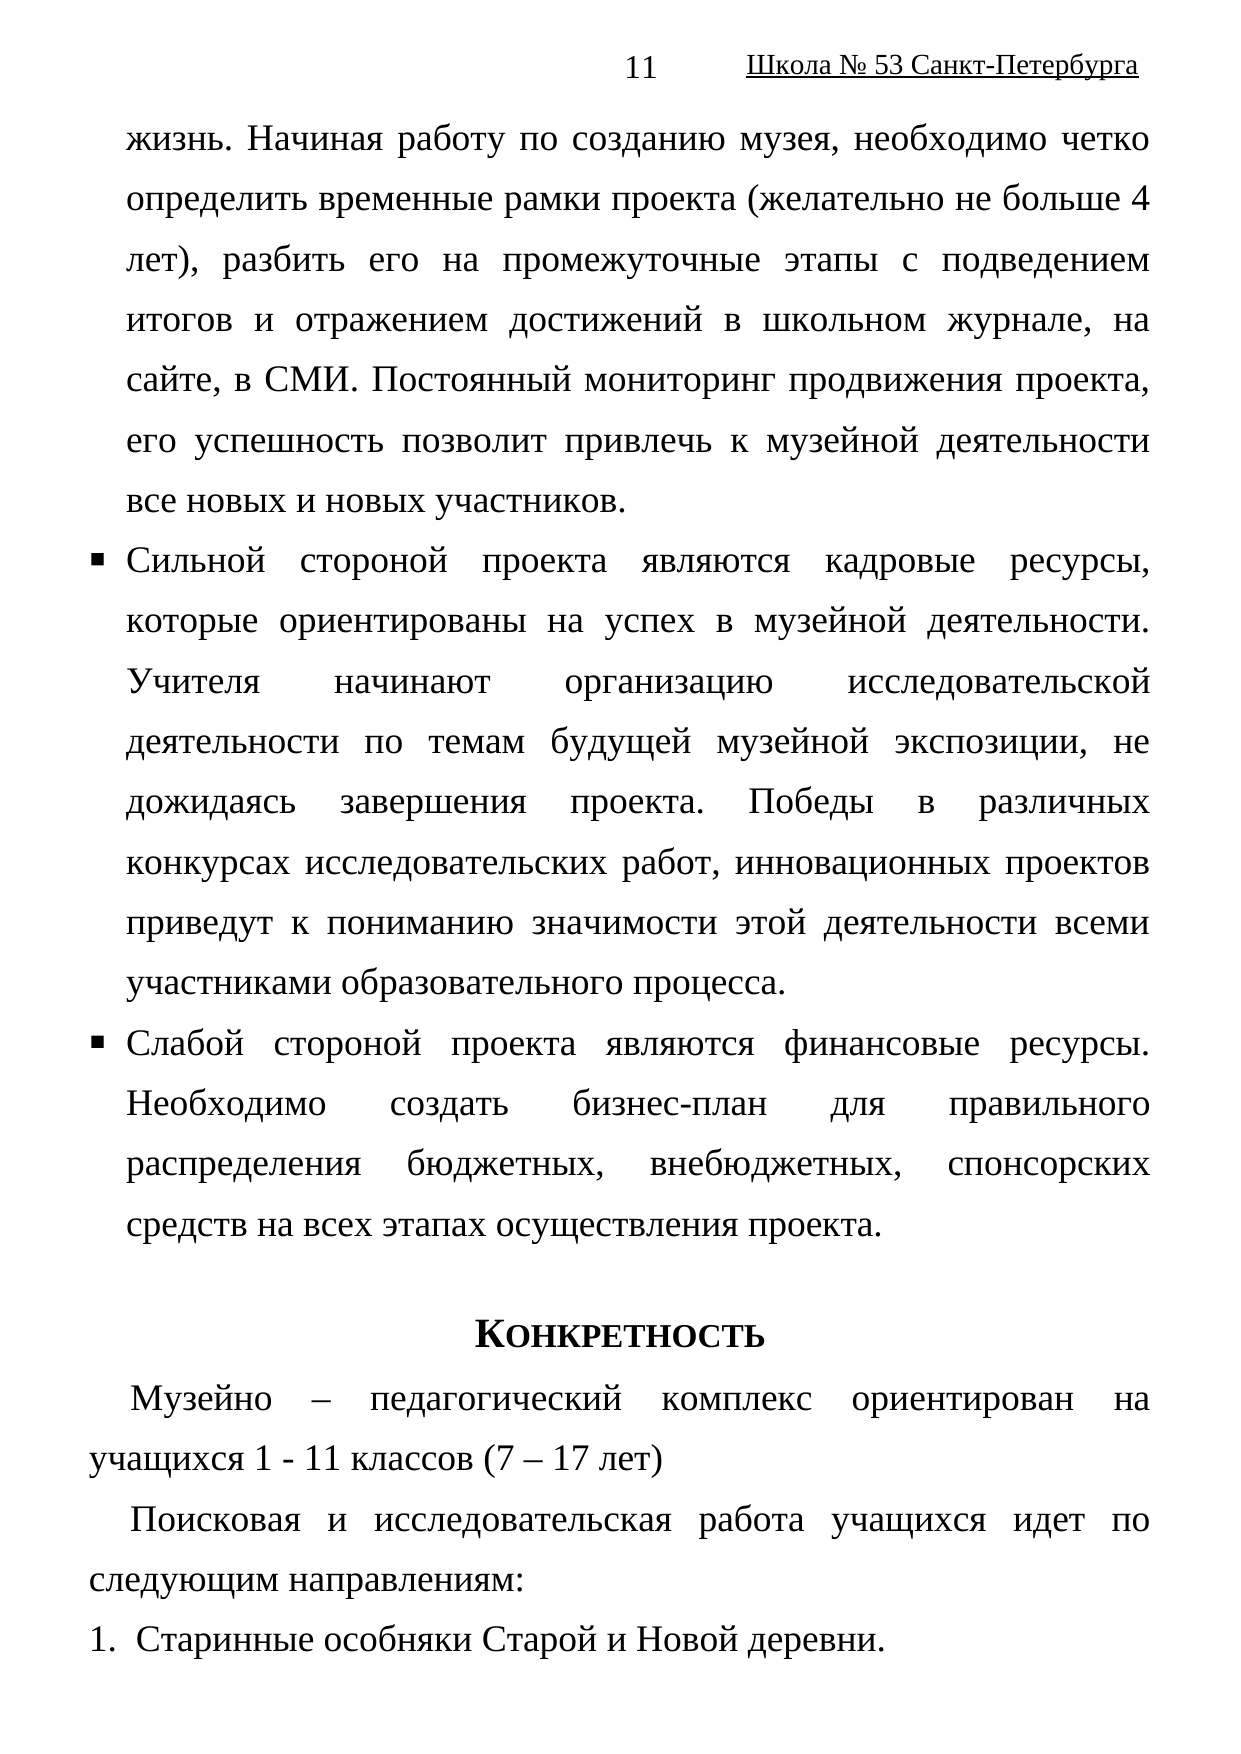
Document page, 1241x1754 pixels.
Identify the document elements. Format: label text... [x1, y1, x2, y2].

list Слабой стороной проекта являются финансовые ресурсы. Необходимо создать бизнес-план для правильного распределения бюджетных, внебюджетных, спонсорских средств на всех этапах осуществления проекта. [89, 1020, 1152, 1244]
subtitle Конкретность [89, 1308, 1152, 1356]
text Музейно – педагогический комплекс ориентирован на учащихся 1 - 11 классов (7 – 17 лет) [89, 1375, 1152, 1479]
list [89, 115, 1152, 520]
text Поисковая и исследовательская работа учащихся идет по следующим направлениям: [89, 1496, 1152, 1599]
list Сильной стороной проекта являются кадровые ресурсы, которые ориентированы на успех в музейной деятельности. Учителя начинают организацию исследовательской деятельности по темам будущей музейной экспозиции, не дожидаясь завершения проекта. Победы в различных конкурсах исследовательских работ, инновационных проектов приведут к пониманию значимости этой деятельности всеми участниками образовательного процесса. [89, 538, 1152, 1003]
text 1. Старинные особняки Старой и Новой деревни. [89, 1617, 1152, 1660]
